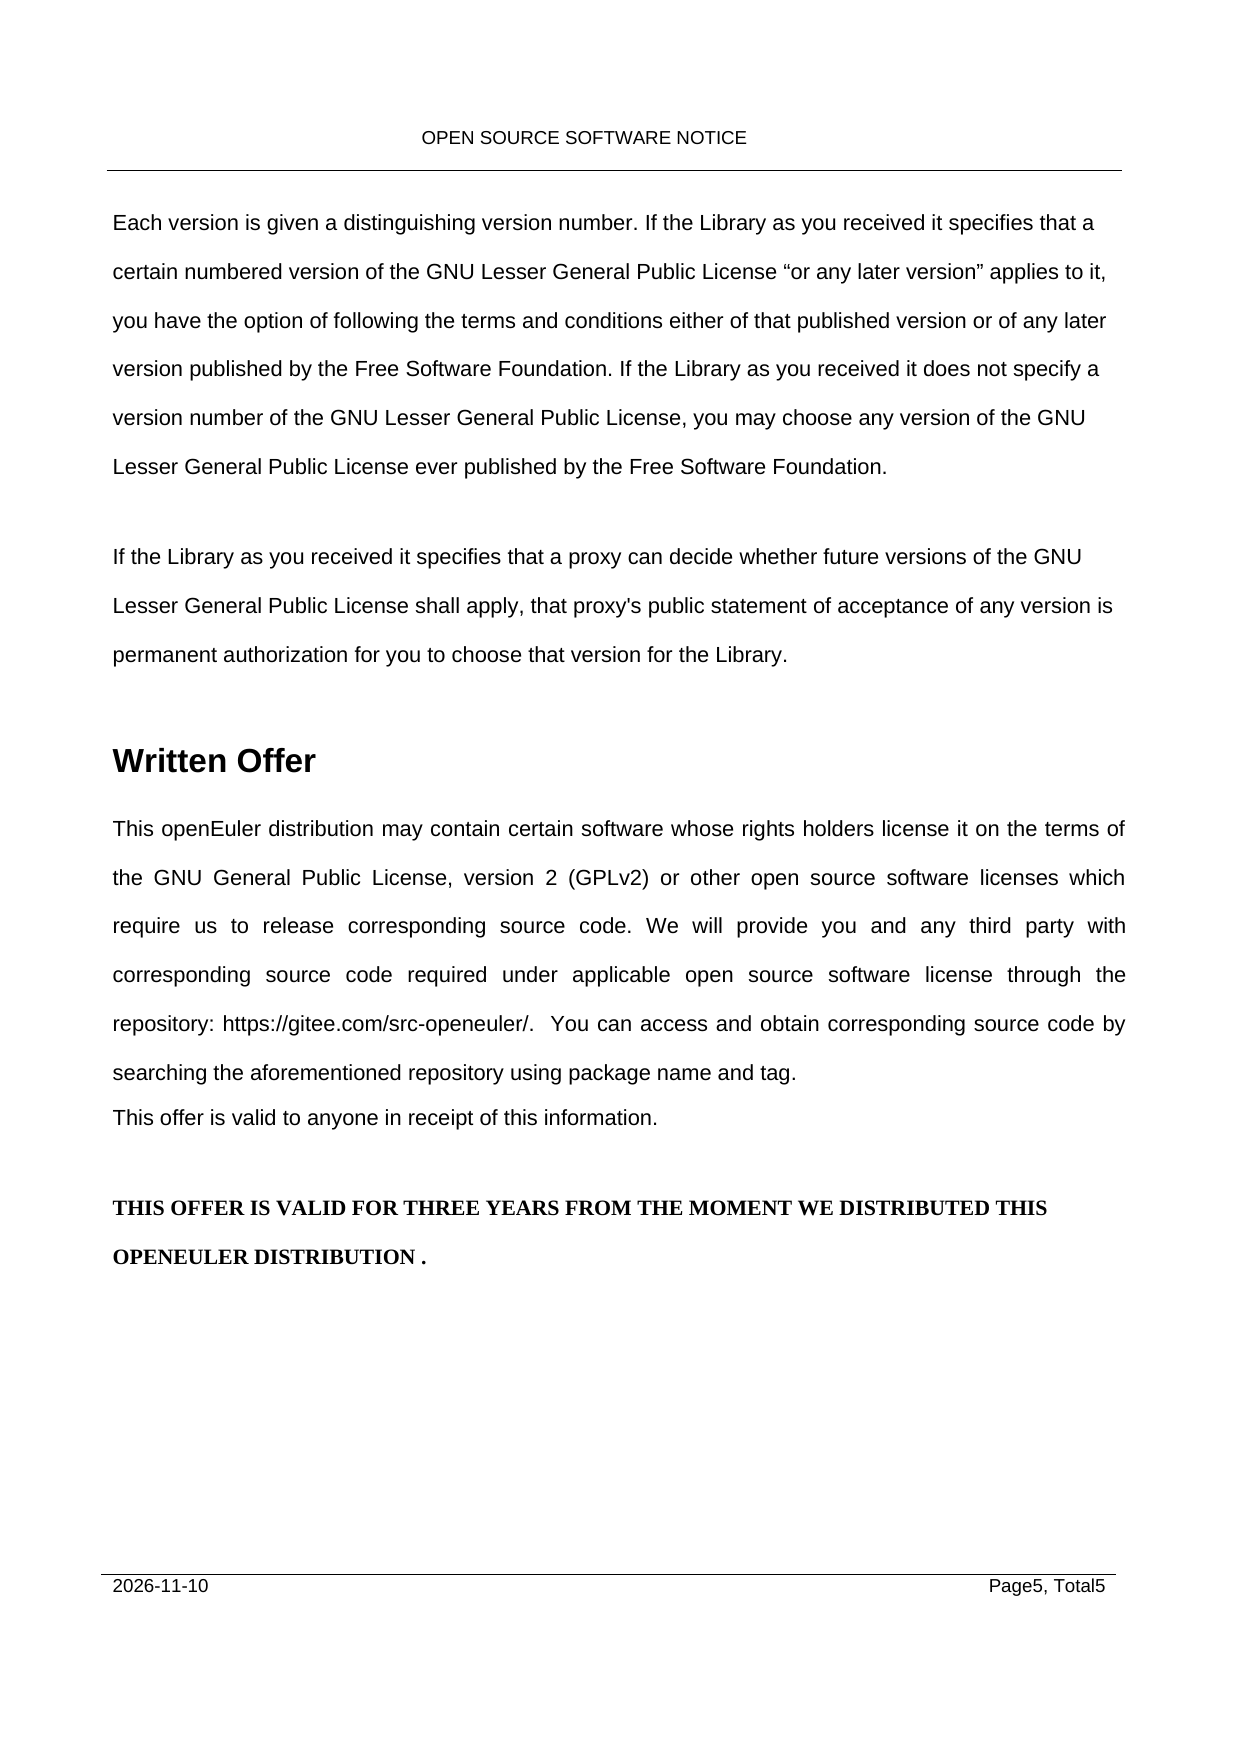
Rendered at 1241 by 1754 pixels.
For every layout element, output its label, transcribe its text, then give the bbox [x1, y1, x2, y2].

text Written Offer [112, 728, 1128, 793]
text THIS OFFER IS VALID FOR THREE YEARS FROM THE MOMENT WE DISTRIBUTED THIS OPENEULER DISTRIBUTION . [112, 1191, 1128, 1272]
text This openEuler distribution may contain certain software whose rights holders license it on the terms of the GNU General Public License, version 2 (GPLv2) or other open source software licenses which require us to release corresponding source code. We will provide you and any third party with corresponding source code required under applicable open source software license through the repository: https://gitee.com/src-openeuler/. You can access and obtain corresponding source code by searching the aforementioned repository using package name and tag. [112, 812, 1128, 1088]
text Each version is given a distinguishing version number. If the Library as you received it specifies that a certain numbered version of the GNU Lesser General Public License “or any later version” applies to it, you have the option of following the terms and conditions either of that published version or of any later version published by the Free Software Foundation. If the Library as you received it does not specify a version number of the GNU Lesser General Public License, you may choose any version of the GNU Lesser General Public License ever published by the Free Software Foundation. [112, 206, 1128, 483]
text This offer is valid to anyone in receipt of this information. [112, 1101, 1128, 1133]
text If the Library as you received it specifies that a proxy can decide whether future versions of the GNU Lesser General Public License shall apply, that proxy's public statement of acceptance of any version is permanent authorization for you to choose that version for the Library. [112, 540, 1128, 670]
